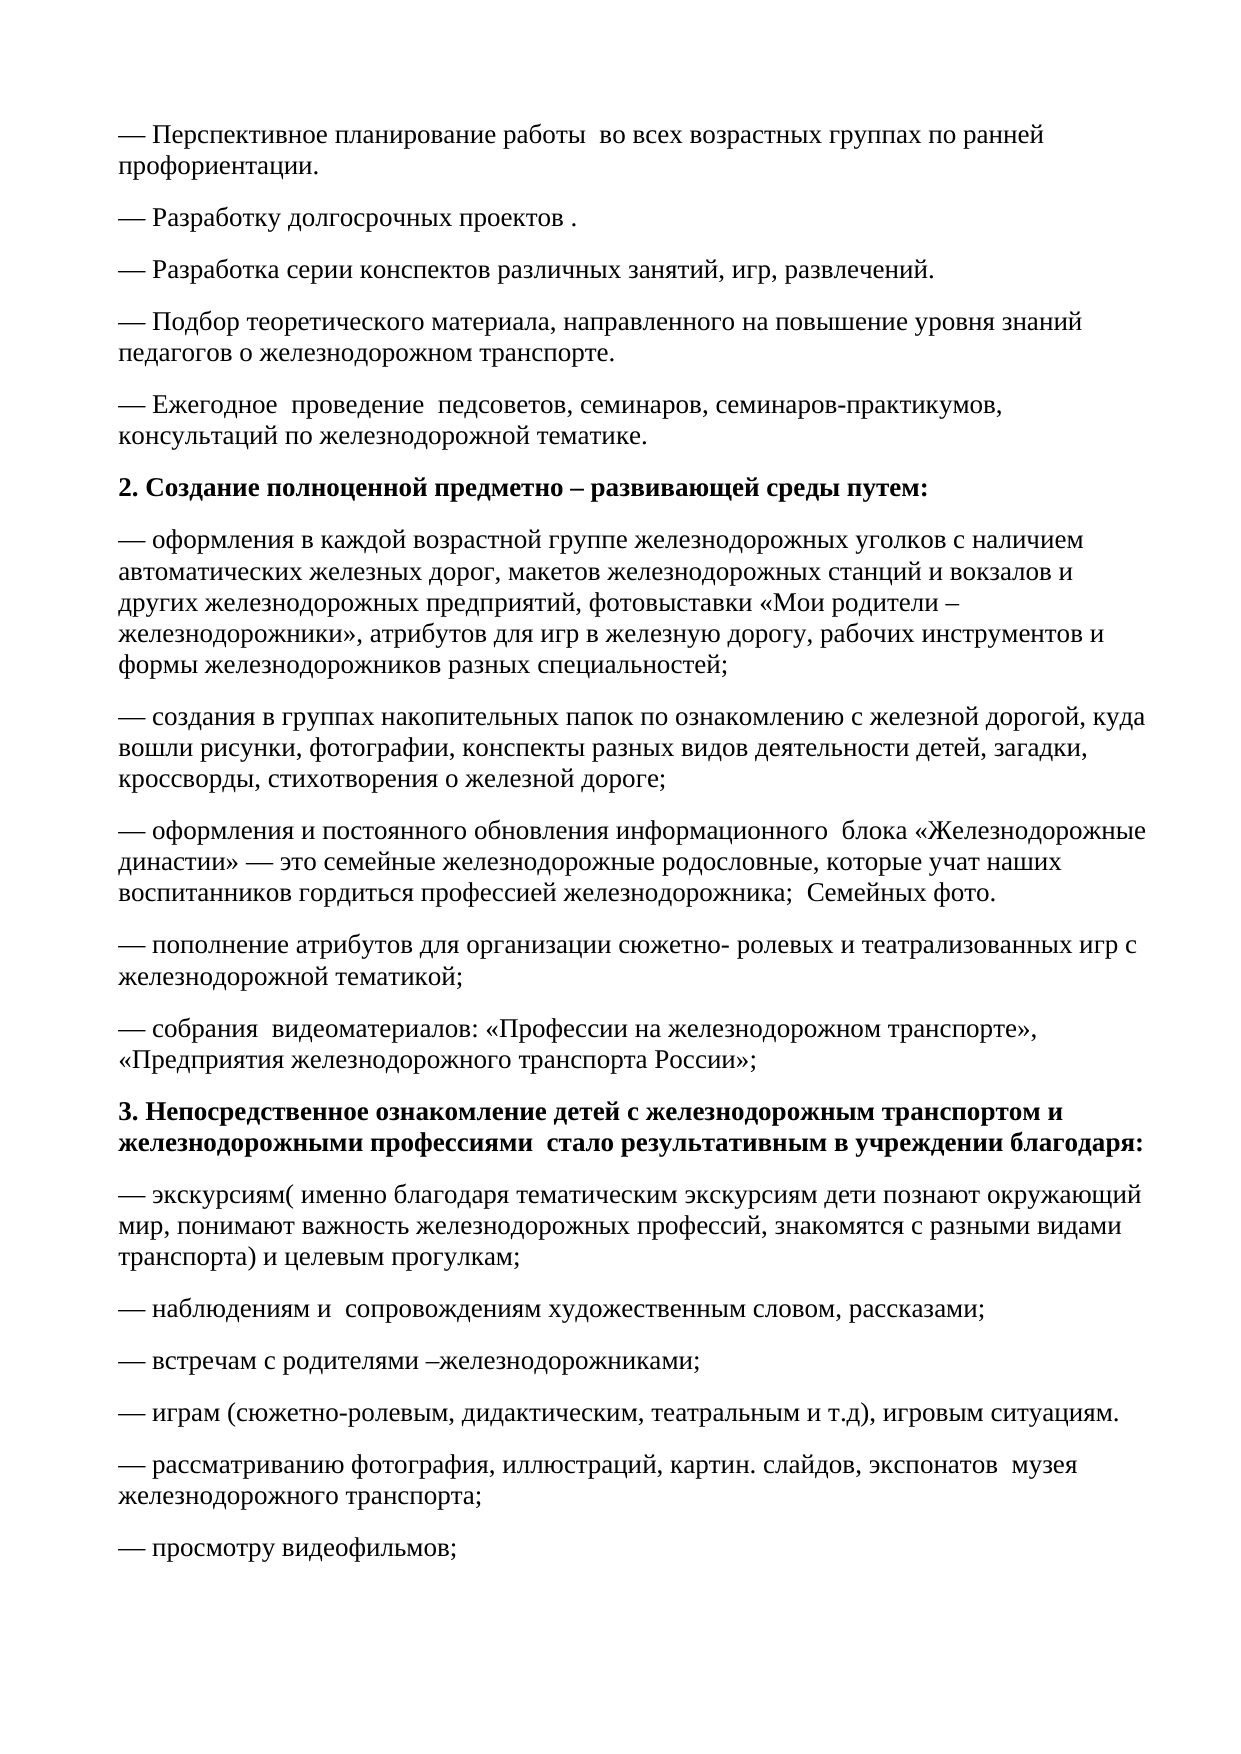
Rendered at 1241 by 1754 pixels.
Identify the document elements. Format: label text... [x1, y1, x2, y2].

text — Разработку долгосрочных проектов . [118, 201, 1152, 232]
text — оформления в каждой возрастной группе железнодорожных уголков с наличием автоматических железных дорог, макетов железнодорожных станций и вокзалов и других железнодорожных предприятий, фотовыставки «Мои родители – железнодорожники», атрибутов для игр в железную дорогу, рабочих инструментов и формы железнодорожников разных специальностей; [118, 523, 1152, 679]
text — Перспективное планирование работы во всех возрастных группах по ранней профориентации. [118, 118, 1152, 180]
text — создания в группах накопительных папок по ознакомлению с железной дорогой, куда вошли рисунки, фотографии, конспекты разных видов деятельности детей, загадки, кроссворды, стихотворения о железной дороге; [118, 700, 1152, 793]
text — играм (сюжетно-ролевым, дидактическим, театральным и т.д), игровым ситуациям. [118, 1396, 1152, 1427]
text — собрания видеоматериалов: «Профессии на железнодорожном транспорте», «Предприятия железнодорожного транспорта России»; [118, 1012, 1152, 1074]
text — экскурсиям( именно благодаря тематическим экскурсиям дети познают окружающий мир, понимают важность железнодорожных профессий, знакомятся с разными видами транспорта) и целевым прогулкам; [118, 1178, 1152, 1271]
text — Подбор теоретического материала, направленного на повышение уровня знаний педагогов о железнодорожном транспорте. [118, 305, 1152, 367]
text 3. Непосредственное ознакомление детей с железнодорожным транспортом и железнодорожными профессиями стало результативным в учреждении благодаря: [118, 1095, 1152, 1157]
text — Разработка серии конспектов различных занятий, игр, развлечений. [118, 253, 1152, 284]
text — оформления и постоянного обновления информационного блока «Железнодорожные династии» — это семейные железнодорожные родословные, которые учат наших воспитанников гордиться профессией железнодорожника; Семейных фото. [118, 814, 1152, 908]
text — просмотру видеофильмов; [118, 1531, 1152, 1562]
text — пополнение атрибутов для организации сюжетно- ролевых и театрализованных игр с железнодорожной тематикой; [118, 928, 1152, 991]
text — рассматриванию фотография, иллюстраций, картин. слайдов, экспонатов музея железнодорожного транспорта; [118, 1448, 1152, 1510]
text 2. Создание полноценной предметно – развивающей среды путем: [118, 471, 1152, 503]
text — встречам с родителями –железнодорожниками; [118, 1344, 1152, 1375]
text — наблюдениям и сопровождениям художественным словом, рассказами; [118, 1292, 1152, 1323]
text — Ежегодное проведение педсоветов, семинаров, семинаров-практикумов, консультаций по железнодорожной тематике. [118, 388, 1152, 451]
